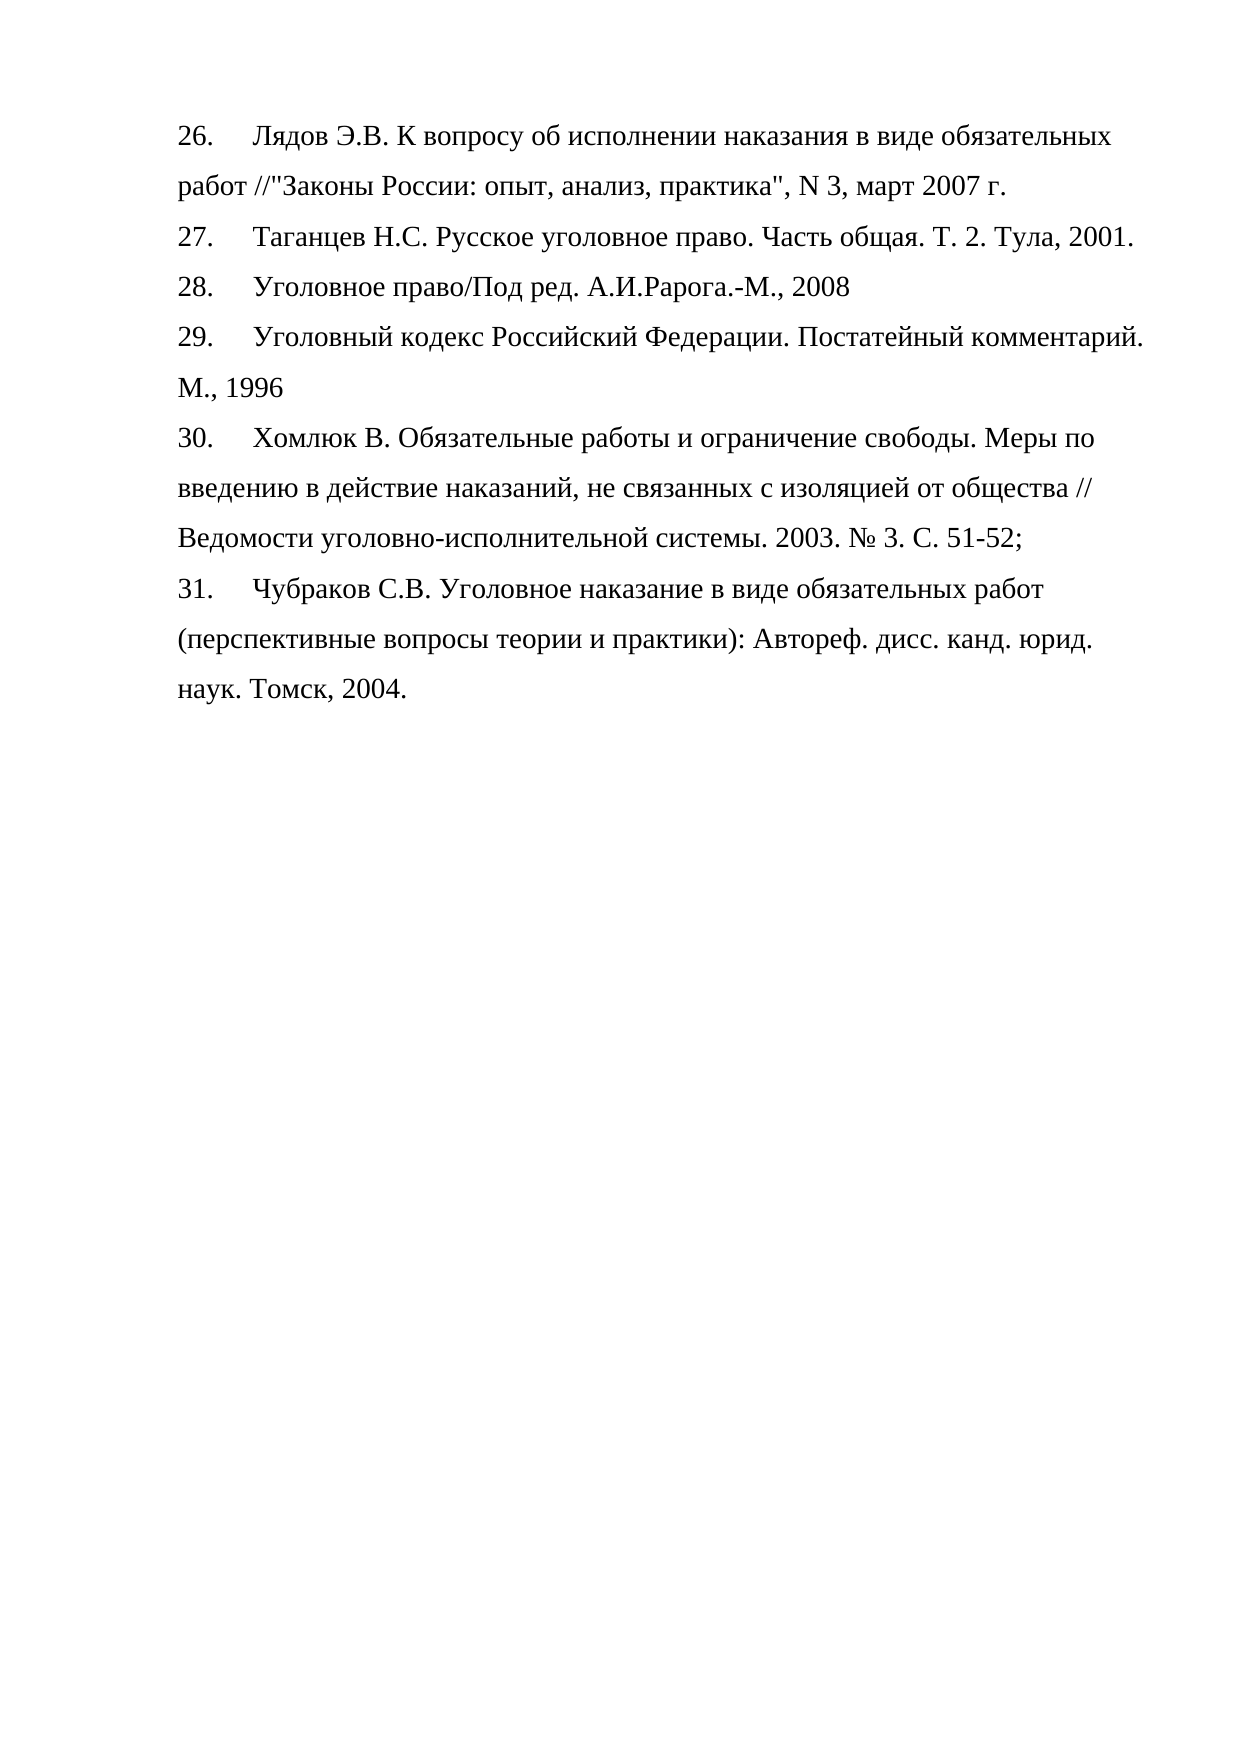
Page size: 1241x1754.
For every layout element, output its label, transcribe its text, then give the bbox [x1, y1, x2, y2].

list Чубраков С.В. Уголовное наказание в виде обязательных работ (перспективные вопросы теории и практики): Автореф. дисс. канд. юрид. наук. Томск, 2004. [177, 571, 1152, 705]
list Хомлюк В. Обязательные работы и ограничение свободы. Меры по введению в действие наказаний, не связанных с изоляцией от общества // Ведомости уголовно-исполнительной системы. 2003. № 3. С. 51-52; [177, 420, 1152, 554]
list Таганцев Н.С. Русское уголовное право. Часть общая. Т. 2. Тула, 2001. [177, 219, 1152, 252]
list Лядов Э.В. К вопросу об исполнении наказания в виде обязательных работ //"Законы России: опыт, анализ, практика", N 3, март 2007 г. [177, 118, 1152, 202]
list Уголовный кодекс Российский Федерации. Постатейный комментарий. М., 1996 [177, 319, 1152, 403]
list Уголовное право/Под ред. А.И.Рарога.-М., 2008 [177, 269, 1152, 303]
